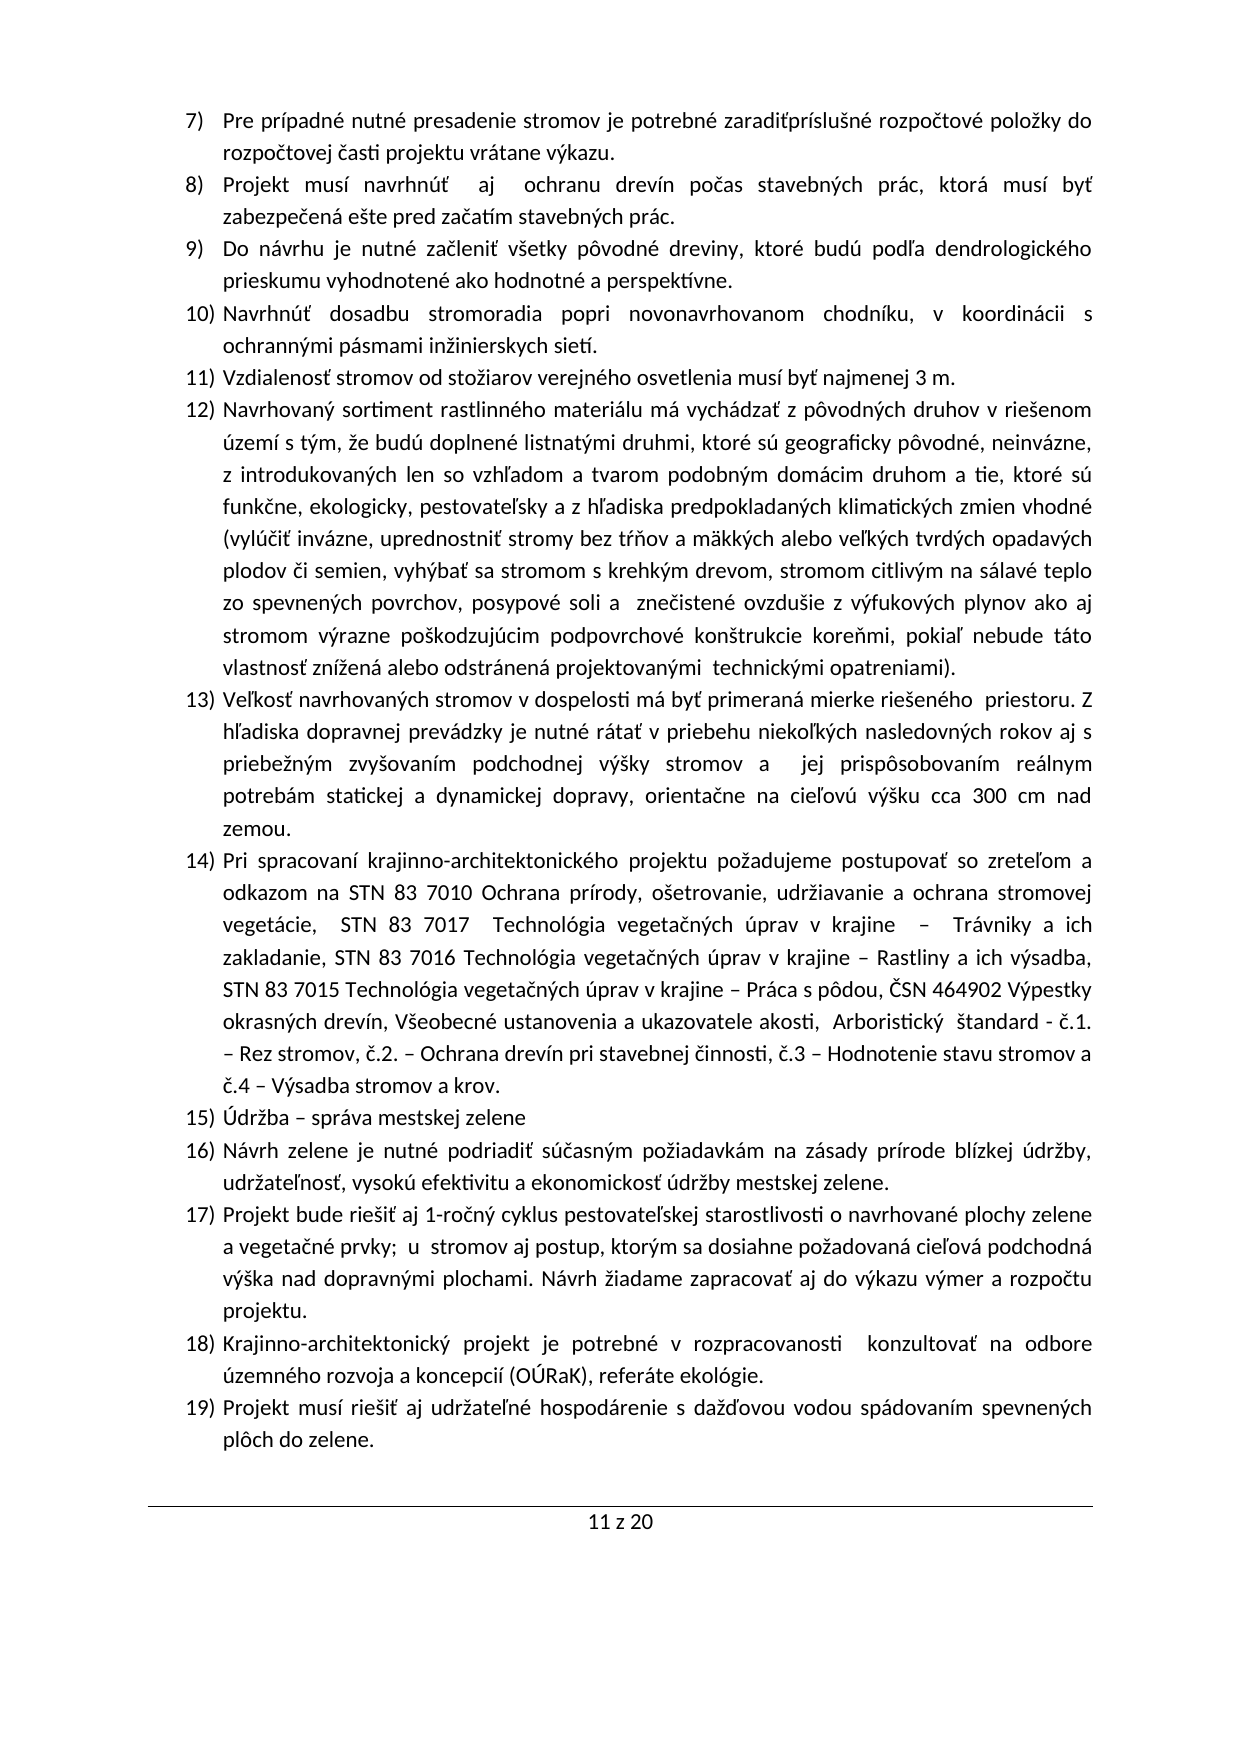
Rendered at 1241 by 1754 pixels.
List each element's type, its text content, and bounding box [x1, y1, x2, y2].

list Pri spracovaní krajinno-architektonického projektu požadujeme postupovať so zreteľom a odkazom na STN 83 7010 Ochrana prírody, ošetrovanie, udržiavanie a ochrana stromovej vegetácie, STN 83 7017 Technológia vegetačných úprav v krajine – Trávniky a ich zakladanie, STN 83 7016 Technológia vegetačných úprav v krajine – Rastliny a ich výsadba, STN 83 7015 Technológia vegetačných úprav v krajine – Práca s pôdou, ČSN 464902 Výpestky okrasných drevín, Všeobecné ustanovenia a ukazovatele akosti, Arboristický štandard - č.1. – Rez stromov, č.2. – Ochrana drevín pri stavebnej činnosti, č.3 – Hodnotenie stavu stromov a č.4 – Výsadba stromov a krov. [185, 846, 1092, 1099]
list Údržba – správa mestskej zelene [185, 1103, 1092, 1132]
list Pre prípadné nutné presadenie stromov je potrebné zaradiťpríslušné rozpočtové položky do rozpočtovej časti projektu vrátane výkazu. [185, 106, 1092, 166]
list Navrhnúť dosadbu stromoradia popri novonavrhovanom chodníku, v koordinácii s ochrannými pásmami inžinierskych sietí. [185, 299, 1092, 359]
list Projekt musí navrhnúť aj ochranu drevín počas stavebných prác, ktorá musí byť zabezpečená ešte pred začatím stavebných prác. [185, 170, 1092, 230]
list Projekt musí riešiť aj udržateľné hospodárenie s dažďovou vodou spádovaním spevnených plôch do zelene. [185, 1393, 1092, 1453]
list Krajinno-architektonický projekt je potrebné v rozpracovanosti konzultovať na odbore územného rozvoja a koncepcií (OÚRaK), referáte ekológie. [185, 1329, 1092, 1389]
list Návrh zelene je nutné podriadiť súčasným požiadavkám na zásady prírode blízkej údržby, udržateľnosť, vysokú efektivitu a ekonomickosť údržby mestskej zelene. [185, 1136, 1092, 1196]
list Veľkosť navrhovaných stromov v dospelosti má byť primeraná mierke riešeného priestoru. Z hľadiska dopravnej prevádzky je nutné rátať v priebehu niekoľkých nasledovných rokov aj s priebežným zvyšovaním podchodnej výšky stromov a jej prispôsobovaním reálnym potrebám statickej a dynamickej dopravy, orientačne na cieľovú výšku cca 300 cm nad zemou. [185, 685, 1092, 842]
list Projekt bude riešiť aj 1-ročný cyklus pestovateľskej starostlivosti o navrhované plochy zelene a vegetačné prvky; u stromov aj postup, ktorým sa dosiahne požadovaná cieľová podchodná výška nad dopravnými plochami. Návrh žiadame zapracovať aj do výkazu výmer a rozpočtu projektu. [185, 1200, 1092, 1325]
list Navrhovaný sortiment rastlinného materiálu má vychádzať z pôvodných druhov v riešenom území s tým, že budú doplnené listnatými druhmi, ktoré sú geograficky pôvodné, neinvázne, z introdukovaných len so vzhľadom a tvarom podobným domácim druhom a tie, ktoré sú funkčne, ekologicky, pestovateľsky a z hľadiska predpokladaných klimatických zmien vhodné (vylúčiť invázne, uprednostniť stromy bez tŕňov a mäkkých alebo veľkých tvrdých opadavých plodov či semien, vyhýbať sa stromom s krehkým drevom, stromom citlivým na sálavé teplo zo spevnených povrchov, posypové soli a znečistené ovzdušie z výfukových plynov ako aj stromom výrazne poškodzujúcim podpovrchové konštrukcie koreňmi, pokiaľ nebude táto vlastnosť znížená alebo odstránená projektovanými technickými opatreniami). [185, 395, 1092, 681]
list Do návrhu je nutné začleniť všetky pôvodné dreviny, ktoré budú podľa dendrologického prieskumu vyhodnotené ako hodnotné a perspektívne. [185, 234, 1092, 295]
list Vzdialenosť stromov od stožiarov verejného osvetlenia musí byť najmenej 3 m. [185, 363, 1092, 391]
